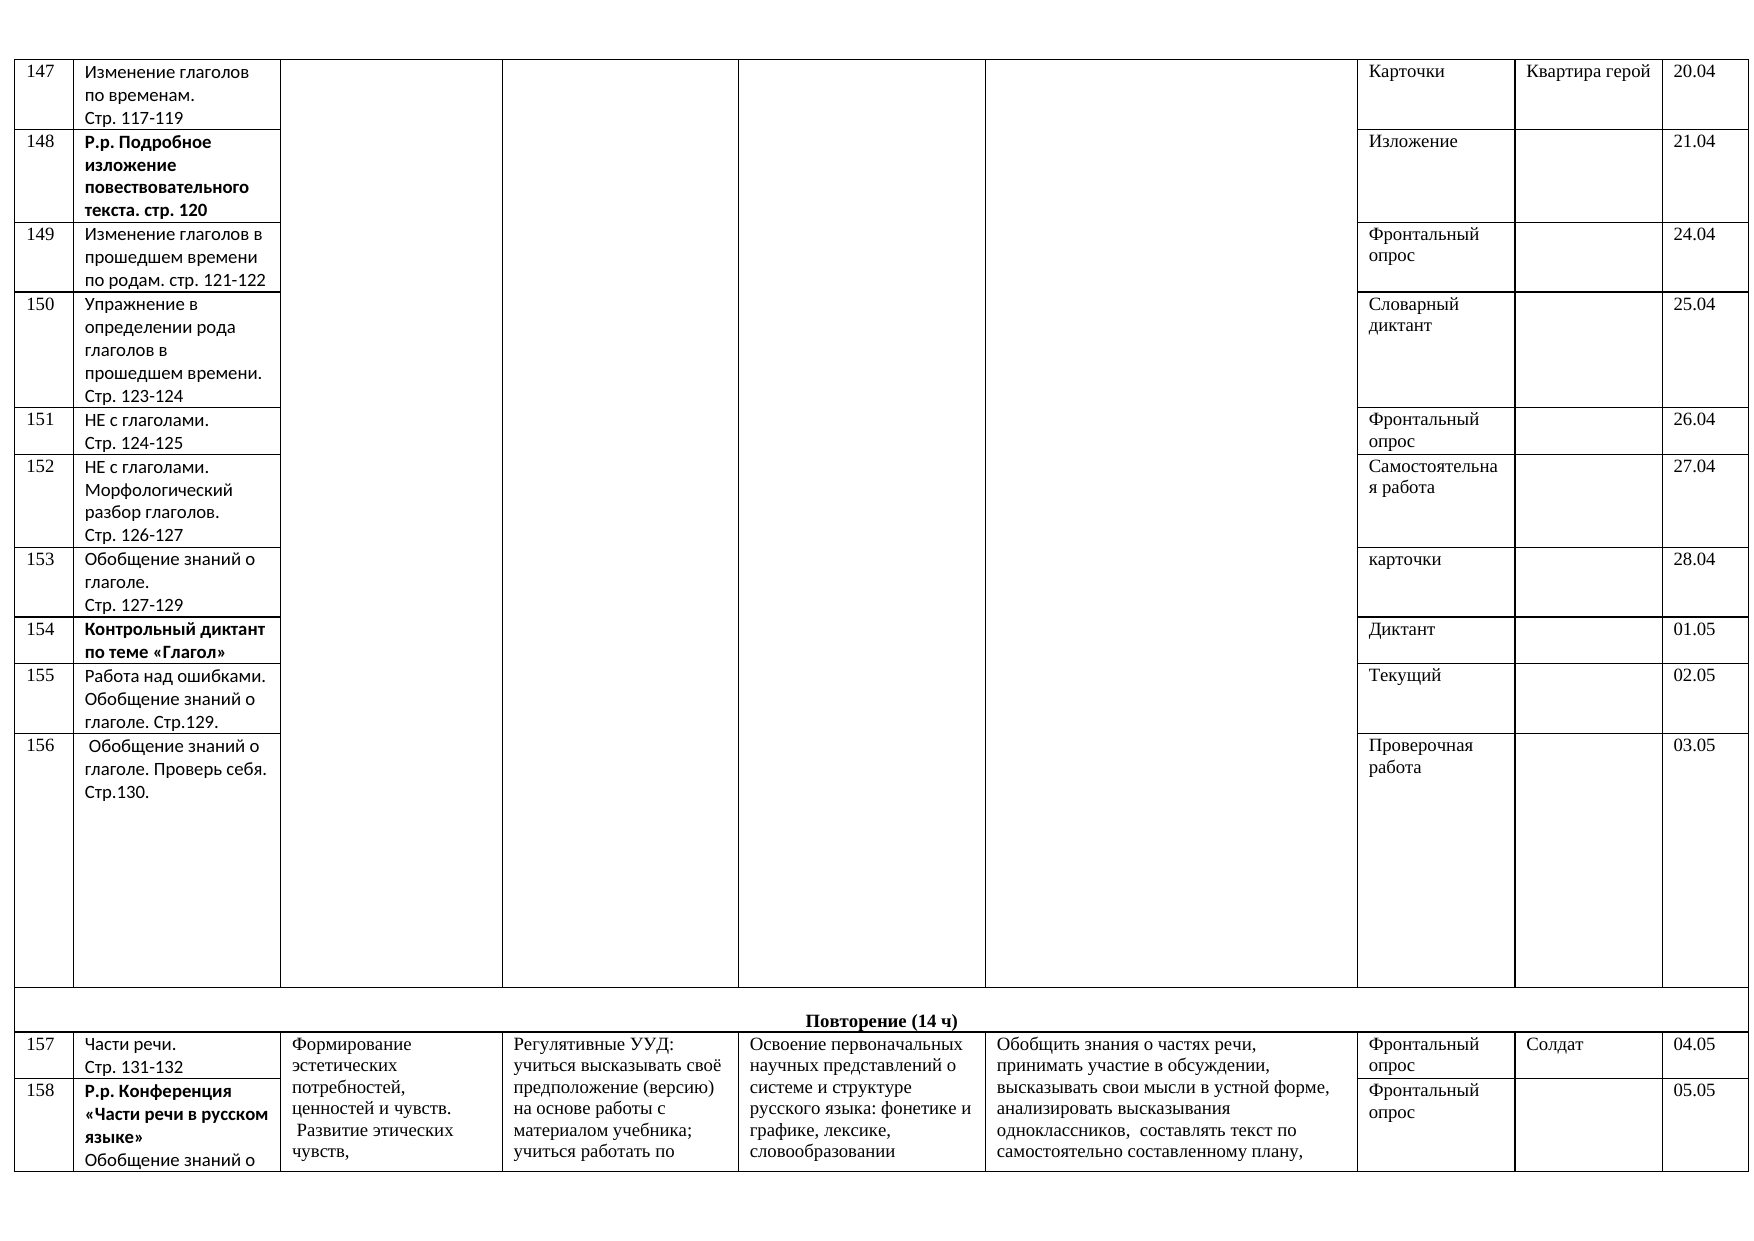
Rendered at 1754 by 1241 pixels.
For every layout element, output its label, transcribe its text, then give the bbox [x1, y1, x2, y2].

table_cell 150 [15, 293, 73, 407]
table_cell 01.05 [1663, 618, 1748, 663]
table_cell 158 [15, 1079, 73, 1171]
table_cell Фронтальный опрос [1358, 223, 1514, 291]
table_cell Освоение первоначальных научных представлений о системе и структуре русского языка: фонетике и графике, лексике, словообразовании (морфемике), морфологии и синтаксисе; об основных единицах языка, их признаках и особенностях употребления в речи; Формирование умений опознавать и анализировать основные единицы языка, грамматические категории языка, употреблять языковые единицы адекватно ситуации речевого общения. [739, 1033, 985, 1171]
table_cell Квартира герой [1516, 60, 1662, 129]
table_cell [1516, 408, 1662, 454]
table_cell Контрольный диктант по теме «Глагол» [74, 618, 280, 663]
table_cell 155 [15, 664, 73, 733]
table_cell 20.04 [1663, 60, 1748, 129]
table_cell Солдат [1516, 1033, 1662, 1078]
table_cell 149 [15, 223, 73, 291]
table_cell Обобщение знаний о глаголе. Стр. 127-129 [74, 548, 280, 616]
table_cell 152 [15, 455, 73, 547]
table_cell 28.04 [1663, 548, 1748, 616]
table_cell Диктант [1358, 618, 1514, 663]
table_cell Изменение глаголов по временам. Стр. 117-119 [74, 60, 280, 129]
table_cell Обобщение знаний о глаголе. Проверь себя. Стр.130. [74, 734, 280, 987]
table_cell 25.04 [1663, 293, 1748, 407]
table_cell Упражнение в определении рода глаголов в прошедшем времени. Стр. 123-124 [74, 293, 280, 407]
table_cell карточки [1358, 548, 1514, 616]
table_cell 154 [15, 618, 73, 663]
table_cell 148 [15, 130, 73, 222]
table_cell Повторение (14 ч) [15, 988, 1748, 1031]
table_cell 05.05 [1663, 1079, 1748, 1171]
table_cell [1516, 618, 1662, 663]
table_cell [1516, 664, 1662, 733]
table_cell 26.04 [1663, 408, 1748, 454]
table_cell Словарный диктант [1358, 293, 1514, 407]
table_cell 27.04 [1663, 455, 1748, 547]
table_cell [1516, 293, 1662, 407]
table_cell 151 [15, 408, 73, 454]
table_cell 03.05 [1663, 734, 1748, 987]
table_cell [1516, 455, 1662, 547]
table_cell Самостоятельная работа [1358, 455, 1514, 547]
table_cell 04.05 [1663, 1033, 1748, 1078]
table_cell 157 [15, 1033, 73, 1078]
table_cell Р.р. Подробное изложение повествовательного текста. стр. 120 [74, 130, 280, 222]
table_cell 24.04 [1663, 223, 1748, 291]
table_cell Текущий [1358, 664, 1514, 733]
table_cell [1516, 1079, 1662, 1171]
table_cell Изменение глаголов в прошедшем времени по родам. стр. 121-122 [74, 223, 280, 291]
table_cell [74, 1079, 280, 1171]
table_cell НЕ с глаголами. Морфологический разбор глаголов. Стр. 126-127 [74, 455, 280, 547]
table_cell Формирование эстетических потребностей, ценностей и чувств. Развитие этических чувств, доброжелательности и эмоционально-нравственной отзывчивости, понимания и сопереживания чувствам других людей. Развитие навыков сотрудничества со взрослыми и сверстниками в различных социальных ситуациях, умения не создавать конфликтов и находить выходы из спорных ситуаций. [281, 1033, 502, 1171]
table_cell 156 [15, 734, 73, 987]
table_cell Карточки [1358, 60, 1514, 129]
table_cell Проверочная работа [1358, 734, 1514, 987]
table_cell Фронтальный опрос [1358, 1079, 1514, 1171]
table_cell [1516, 548, 1662, 616]
table_cell [1516, 223, 1662, 291]
table_cell Части речи. Стр. 131-132 [74, 1033, 280, 1078]
table_cell 153 [15, 548, 73, 616]
table_cell [1516, 130, 1662, 222]
table_cell Изложение [1358, 130, 1514, 222]
table_cell Фронтальный опрос [1358, 1033, 1514, 1078]
table_cell 147 [15, 60, 73, 129]
table_cell Обобщить знания о частях речи, принимать участие в обсуждении, высказывать свои мысли в устной форме, анализировать высказывания одноклассников, составлять текст по самостоятельно составленному плану, определять падежи имён существительных, прилагательных, называть их характерные признаки, классифицировать части речи, повторить изученные орфограммы, обосновывать правильность своего выбора. [986, 1033, 1357, 1171]
table_cell Регулятивные УУД: учиться высказывать своё предположение (версию) на основе работы с материалом учебника; учиться работать по предложенному учителем плану Познавательные УУД: делать выводы в результате совместной работы класса и учителя; преобразовывать информацию из одной формы в другую: подробно пересказывать небольшие тексты. Коммуникативные УУД: договариваться с одноклассниками совместно с учителем о правилах поведения и общения и следовать им; учиться работать в паре, группе; выполнять различные роли (лидера, исполнителя). [503, 1033, 738, 1171]
table_cell [1516, 734, 1662, 987]
table_cell НЕ с глаголами. Стр. 124-125 [74, 408, 280, 454]
table_cell 02.05 [1663, 664, 1748, 733]
table_cell 21.04 [1663, 130, 1748, 222]
table_cell Фронтальный опрос [1358, 408, 1514, 454]
table_cell Работа над ошибками. Обобщение знаний о глаголе. Стр.129. [74, 664, 280, 733]
